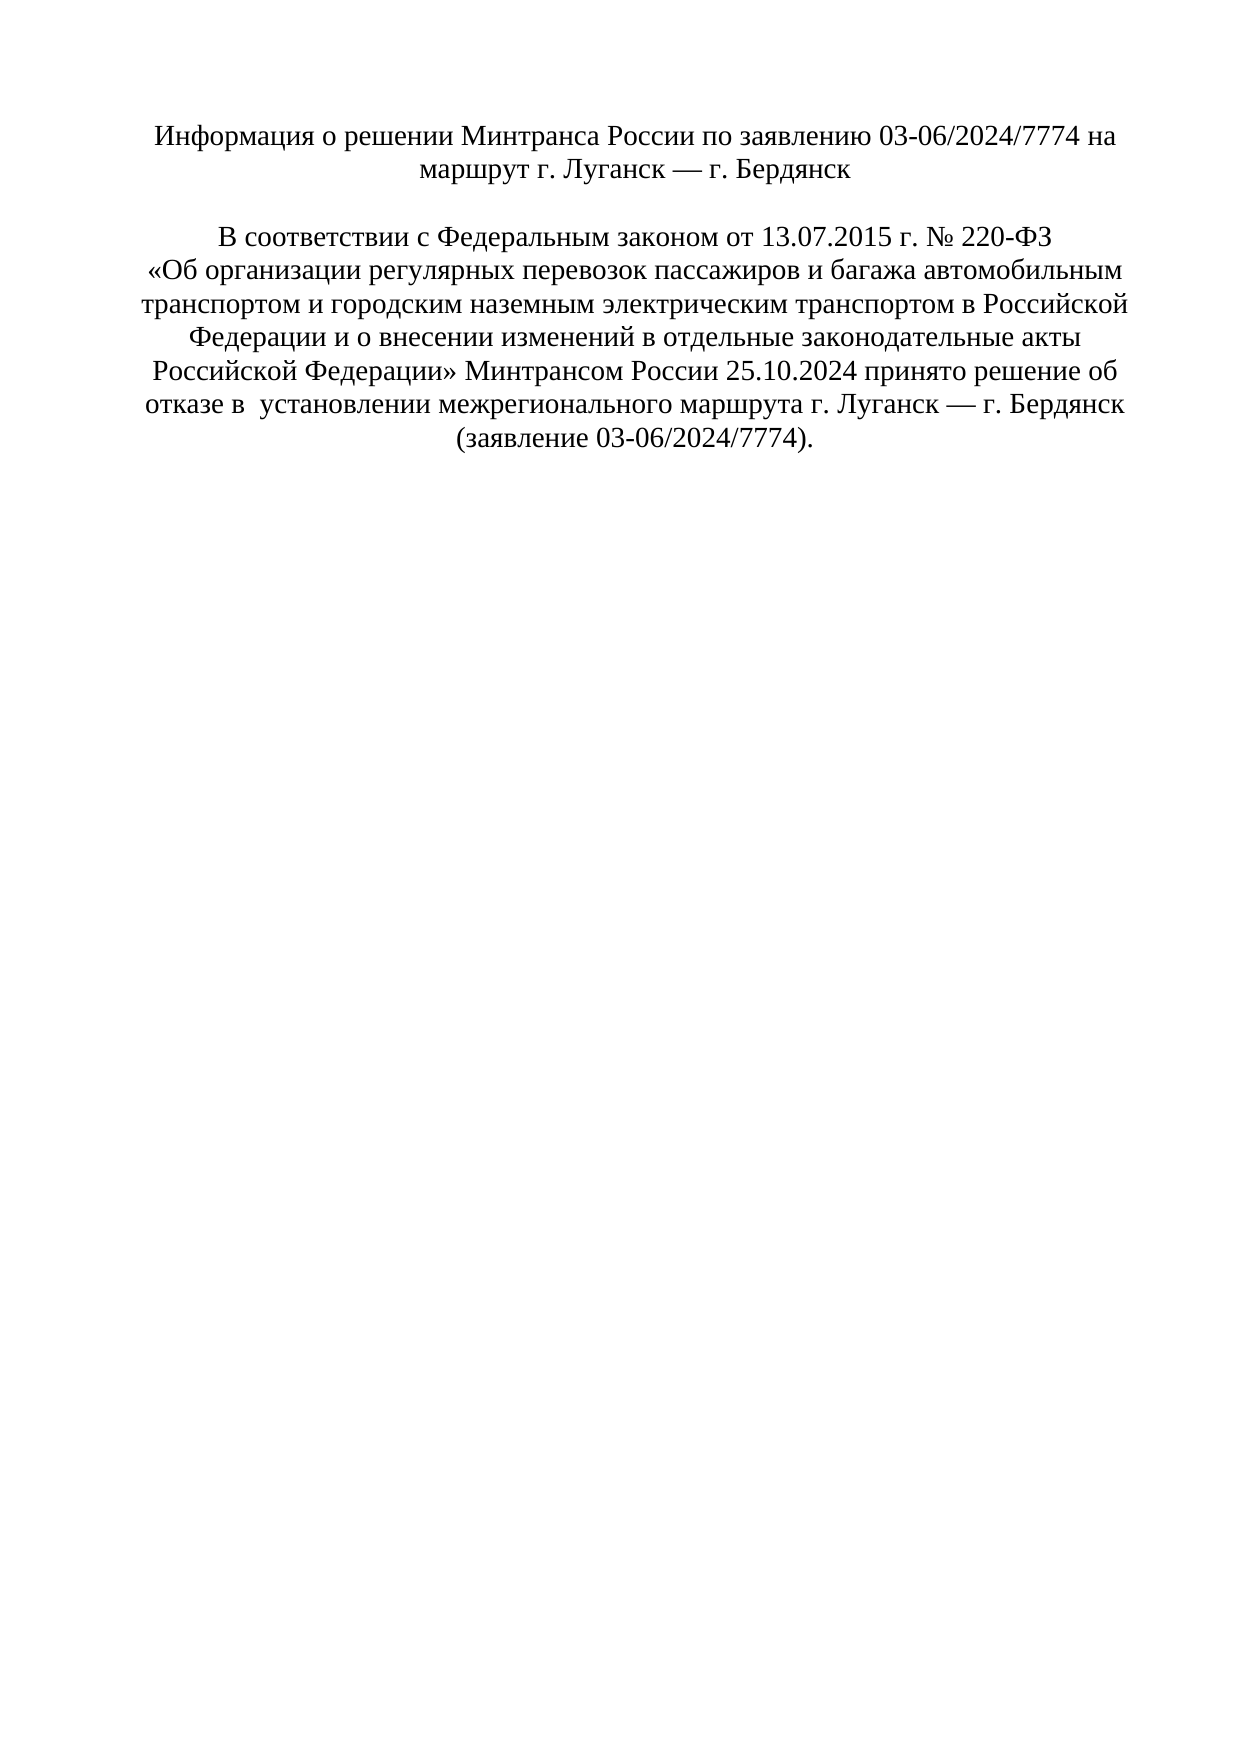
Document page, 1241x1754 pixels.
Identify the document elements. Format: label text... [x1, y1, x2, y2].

text Информация о решении Минтранса России по заявлению 03-06/2024/7774 на маршрут г. Луганск — г. Бердянск [118, 118, 1152, 185]
text В соответствии с Федеральным законом от 13.07.2015 г. № 220-ФЗ «Об организации регулярных перевозок пассажиров и багажа автомобильным транспортом и городским наземным электрическим транспортом в Российской Федерации и о внесении изменений в отдельные законодательные акты Российской Федерации» Минтрансом России 25.10.2024 принято решение об отказе в установлении межрегионального маршрута г. Луганск — г. Бердянск (заявление 03-06/2024/7774). [118, 219, 1152, 453]
